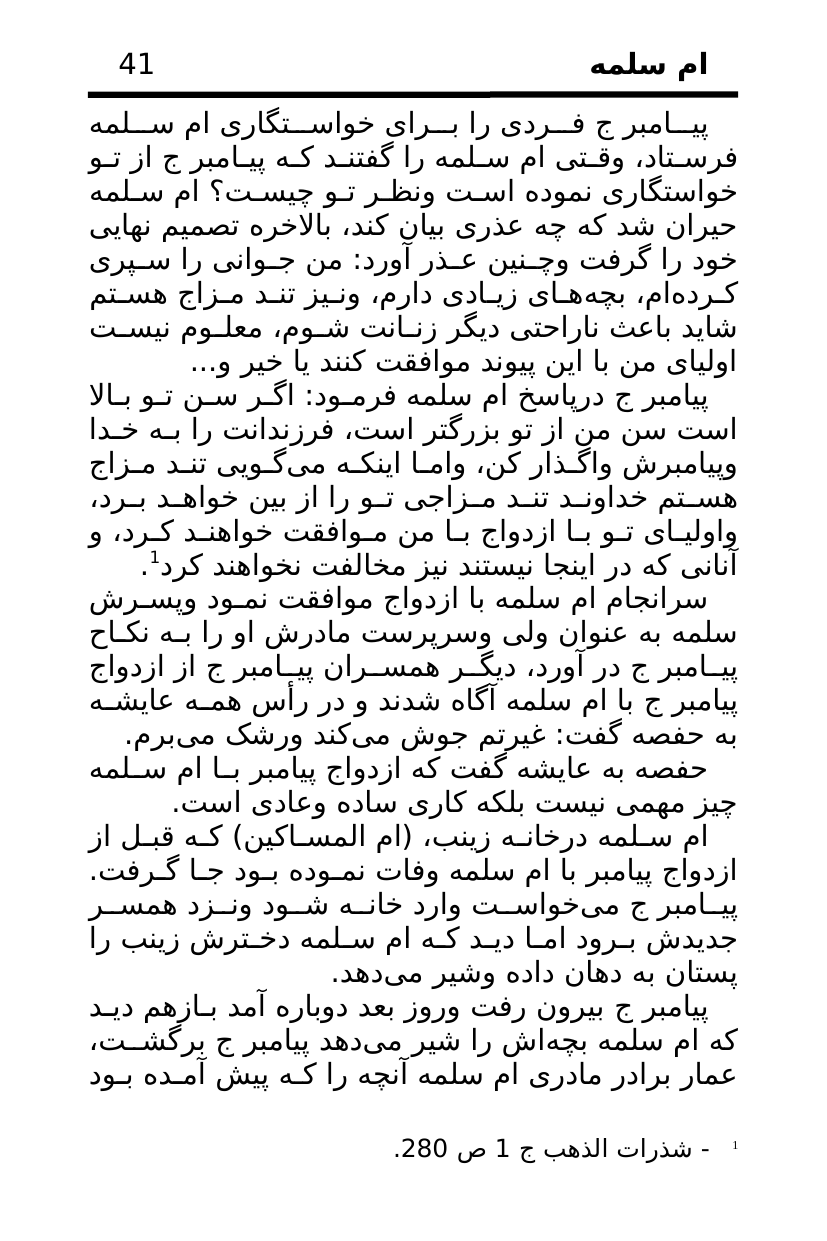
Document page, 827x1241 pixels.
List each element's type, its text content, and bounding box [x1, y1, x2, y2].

text پیامبر ج درپاسخ ام سلمه فرمود: اگر سن تو بالا است سن من از تو بزرگتر است، فرزندانت را به خدا وپیامبرش واگذار کن، واما اینکه می‌گویی تند مزاج هستم خداوند تند مزاجی تو را از بین خواهد برد، واولیای تو با ازدواج با من موافقت خواهند کرد، و آنانی که در اینجا نیستند نیز مخالفت نخواهند کرد. [89, 378, 738, 582]
text پیامبر ج فردی را برای خواستگاری ام سلمه فرستاد، وقتی ام سلمه را گفتند که پیامبر ج از تو خواستگاری نموده است ونظر تو چیست؟ ام سلمه حیران شد که چه عذری بیان کند، بالاخره تصمیم نهایی خود را گرفت وچنین عذر آورد: من جوانی را سپری کرده‌ام، بچه‌های زیادی دارم، ونیز تند مزاج هستم شاید باعث ناراحتی دیگر زنانت شوم، معلوم نیست اولیای من با این پیوند موافقت کنند یا خیر و... [89, 106, 738, 378]
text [89, 989, 738, 1091]
text سرانجام ام سلمه با ازدواج موافقت نمود وپسرش سلمه به عنوان ولی وسرپرست مادرش او را به نکاح پیامبر ج در آورد، دیگر همسران پیامبر ج از ازدواج پیامبر ج با ام سلمه آگاه شدند و در رأس همه عایشه به حفصه گفت: غیرتم جوش می‌کند ورشک می‌برم. [89, 582, 738, 752]
text حفصه به عایشه گفت که ازدواج پیامبر با ام سلمه چیز مهمی نیست بلکه کاری ساده وعادی است. [89, 752, 738, 819]
text ام سلمه درخانه زینب، (ام المساکین) که قبل از ازدواج پیامبر با ام سلمه وفات نموده بود جا گرفت. پیامبر ج می‌خواست وارد خانه شود ونزد همسر جدیدش برود اما دید که ام سلمه دخترش زینب را پستان به دهان داده وشیر می‌دهد. [89, 819, 738, 989]
